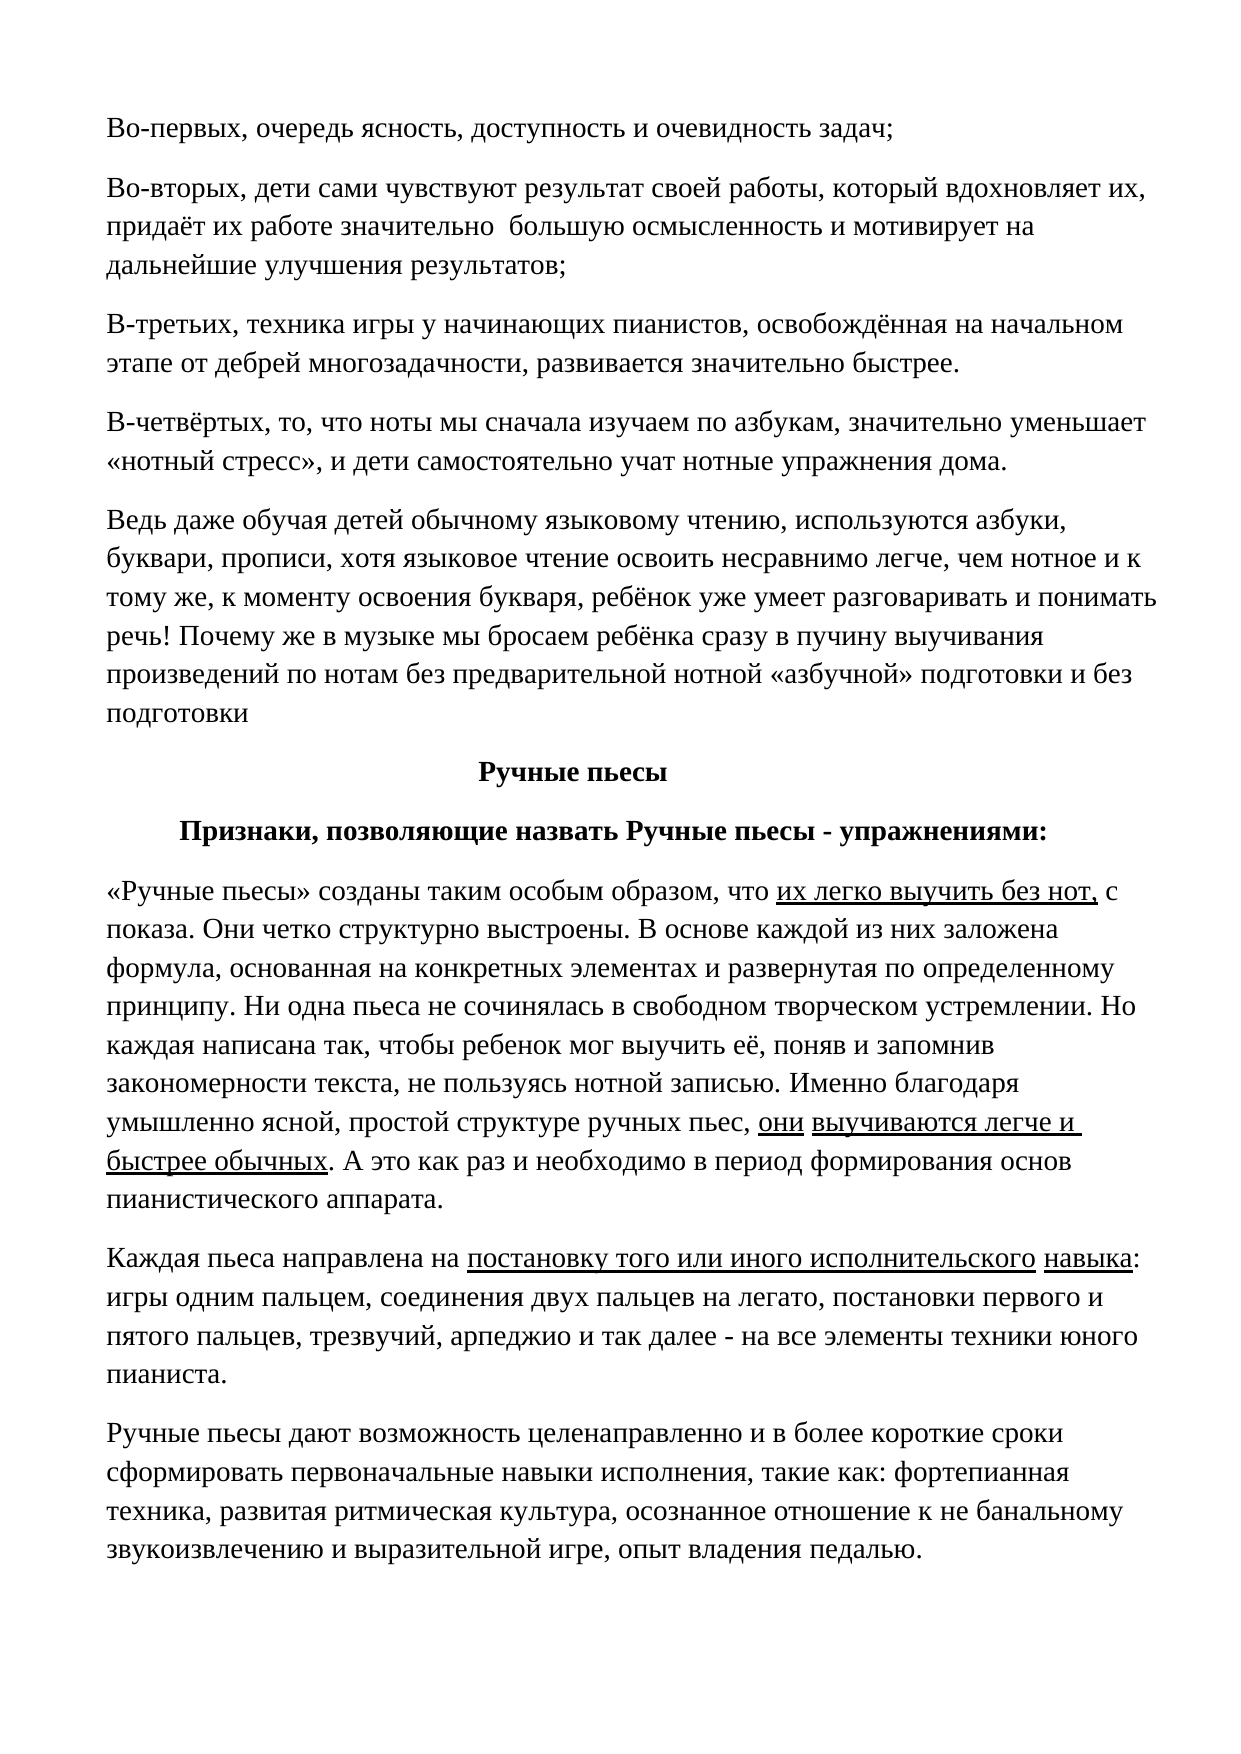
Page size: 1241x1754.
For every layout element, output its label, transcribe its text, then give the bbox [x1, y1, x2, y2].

text Во-первых, очередь ясность, доступность и очевидность задач; [106, 110, 1169, 144]
text Ручные пьесы дают возможность целенаправленно и в более короткие сроки сформировать первоначальные навыки исполнения, такие как: фортепианная техника, развитая ритмическая культура, осознанное отношение к не банальному звукоизвлечению и выразительной игре, опыт владения педалью. [106, 1416, 1169, 1565]
text Ведь даже обучая детей обычному языковому чтению, используются азбуки, буквари, прописи, хотя языковое чтение освоить несравнимо легче, чем нотное и к тому же, к моменту освоения букваря, ребёнок уже умеет разговаривать и понимать речь! Почему же в музыке мы бросаем ребёнка сразу в пучину выучивания произведений по нотам без предварительной нотной «азбучной» подготовки и без подготовки [106, 502, 1169, 728]
text Во-вторых, дети сами чувствуют результат своей работы, который вдохновляет их, придаёт их работе значительно большую осмысленность и мотивирует на дальнейшие улучшения результатов; [106, 170, 1169, 280]
text «Ручные пьесы» созданы таким особым образом, что их легко выучить без нот, с показа. Они четко структурно выстроены. В основе каждой из них заложена формула, основанная на конкретных элементах и развернутая по определенному принципу. Ни одна пьеса не сочинялась в свободном творческом устремлении. Но каждая написана так, чтобы ребенок мог выучить её, поняв и запомнив закономерности текста, не пользуясь нотной записью. Именно благодаря умышленно ясной, простой структуре ручных пьес, они выучиваются легче и быстрее обычных. А это как раз и необходимо в период формирования основ пианистического аппарата. [106, 873, 1169, 1215]
text В-третьих, техника игры у начинающих пианистов, освобождённая на начальном этапе от дебрей многозадачности, развивается значительно быстрее. [106, 306, 1169, 378]
text Каждая пьеса направлена на постановку того или иного исполнительского навыка: игры одним пальцем, соединения двух пальцев на легато, постановки первого и пятого пальцев, трезвучий, арпеджио и так далее - на все элементы техники юного пианиста. [106, 1241, 1169, 1390]
text В-четвёртых, то, что ноты мы сначала изучаем по азбукам, значительно уменьшает «нотный стресс», и дети самостоятельно учат нотные упражнения дома. [106, 404, 1169, 476]
text Признаки, позволяющие назвать Ручные пьесы - упражнениями: [106, 813, 1169, 847]
text Ручные пьесы [106, 754, 1169, 788]
